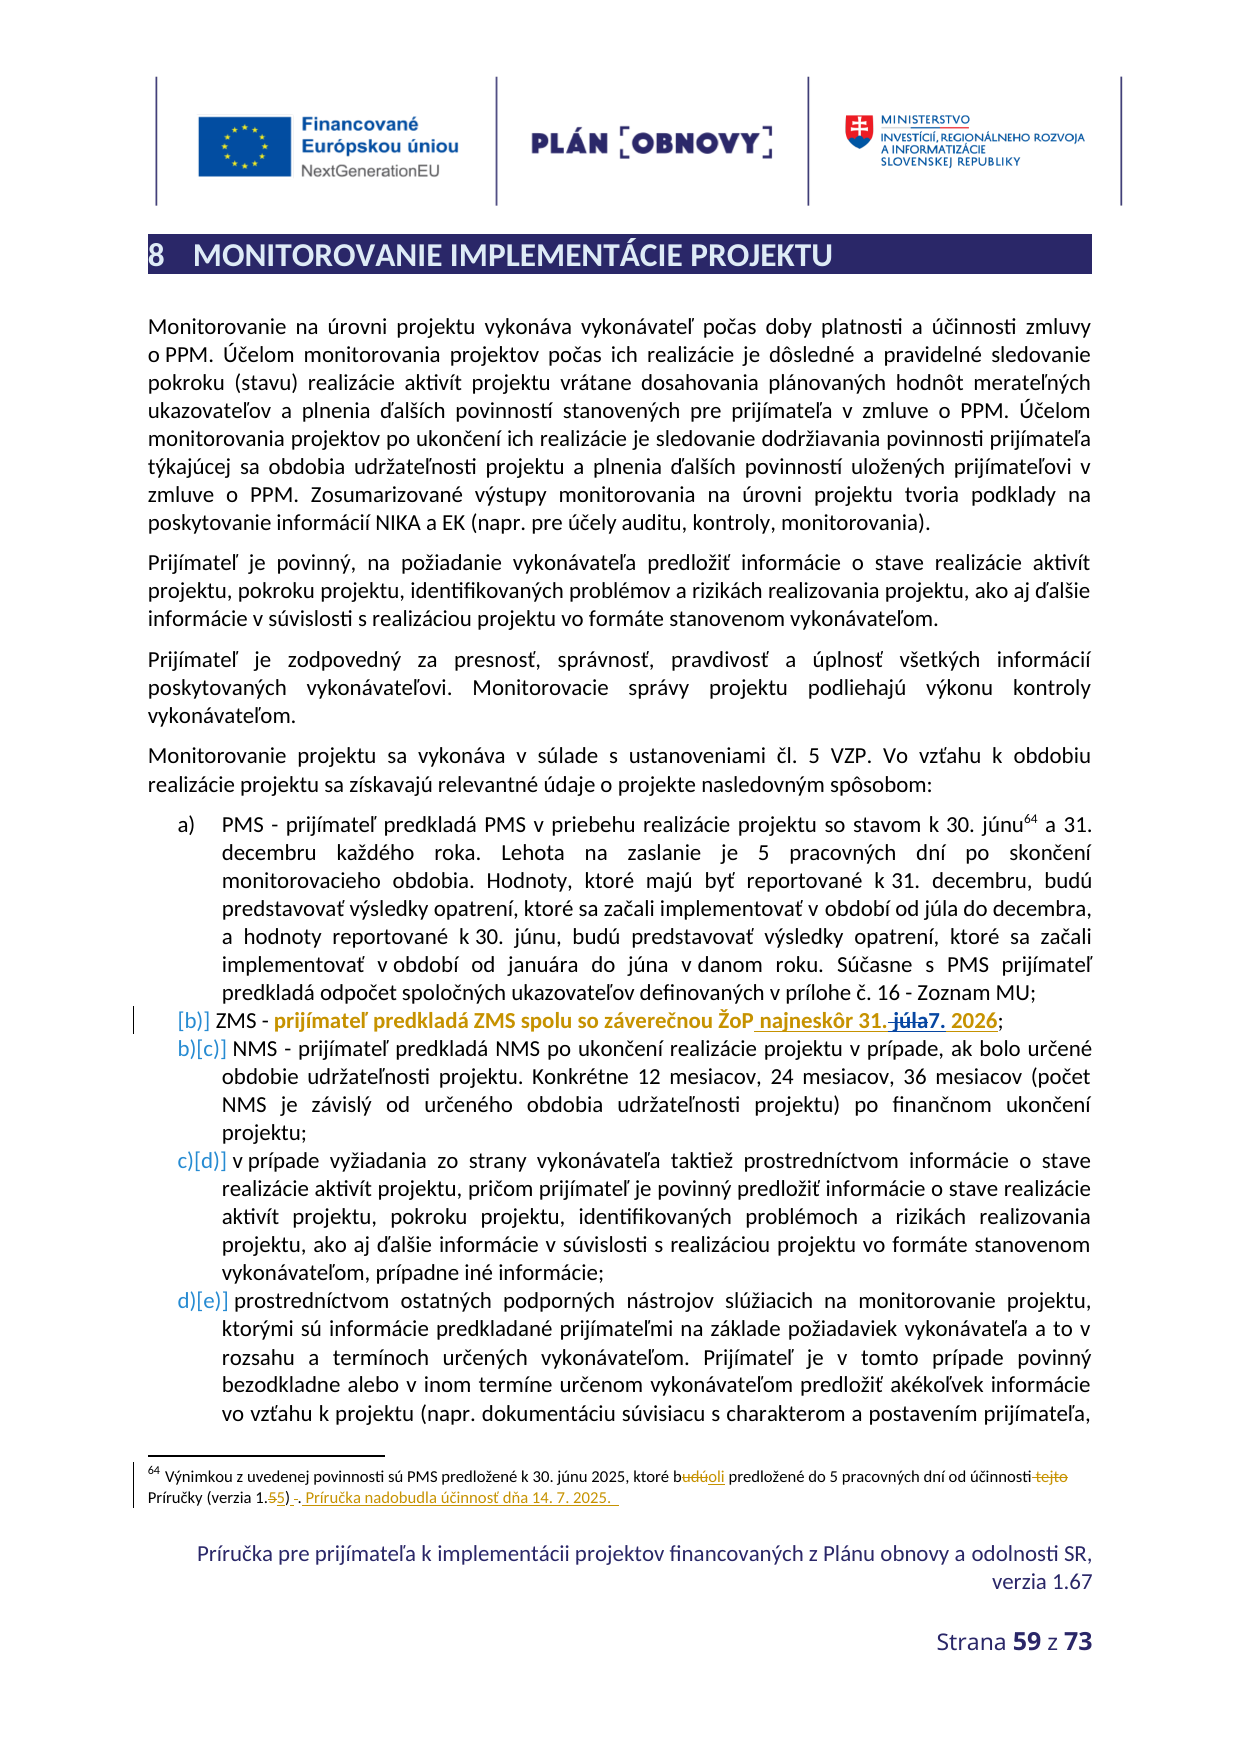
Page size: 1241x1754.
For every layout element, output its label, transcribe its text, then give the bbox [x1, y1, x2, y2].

text Monitorovanie projektu sa vykonáva v súlade s ustanoveniami čl. 5 VZP. Vo vzťahu k obdobiu realizácie projektu sa získavajú relevantné údaje o projekte nasledovným spôsobom: [148, 742, 1092, 798]
subtitle MONITOROVANIE IMPLEMENTÁCIE PROJEKTU [148, 234, 1092, 274]
text Prijímateľ je zodpovedný za presnosť, správnosť, pravdivosť a úplnosť všetkých informácií poskytovaných vykonávateľovi. Monitorovacie správy projektu podliehajú výkonu kontroly vykonávateľom. [148, 645, 1092, 729]
text Monitorovanie na úrovni projektu vykonáva vykonávateľ počas doby platnosti a účinnosti zmluvy o PPM. Účelom monitorovania projektov počas ich realizácie je dôsledné a pravidelné sledovanie pokroku (stavu) realizácie aktivít projektu vrátane dosahovania plánovaných hodnôt merateľných ukazovateľov a plnenia ďalších povinností stanovených pre prijímateľa v zmluve o PPM. Účelom monitorovania projektov po ukončení ich realizácie je sledovanie dodržiavania povinnosti prijímateľa týkajúcej sa obdobia udržateľnosti projektu a plnenia ďalších povinností uložených prijímateľovi v zmluve o PPM. Zosumarizované výstupy monitorovania na úrovni projektu tvoria podklady na poskytovanie informácií NIKA a EK (napr. pre účely auditu, kontroly, monitorovania). [148, 312, 1092, 536]
list v prípade vyžiadania zo strany vykonávateľa taktiež prostredníctvom informácie o stave realizácie aktivít projektu, pričom prijímateľ je povinný predložiť informácie o stave realizácie aktivít projektu, pokroku projektu, identifikovaných problémoch a rizikách realizovania projektu, ako aj ďalšie informácie v súvislosti s realizáciou projektu vo formáte stanovenom vykonávateľom, prípadne iné informácie; [177, 1146, 1092, 1287]
text Prijímateľ je povinný, na požiadanie vykonávateľa predložiť informácie o stave realizácie aktivít projektu, pokroku projektu, identifikovaných problémov a rizikách realizovania projektu, ako aj ďalšie informácie v súvislosti s realizáciou projektu vo formáte stanovenom vykonávateľom. [148, 548, 1092, 633]
list PMS - prijímateľ predkladá PMS v priebehu realizácie projektu so stavom k 30. júnu a 31. decembru každého roka. Lehota na zaslanie je 5 pracovných dní po skončení monitorovacieho obdobia. Hodnoty, ktoré majú byť reportované k 31. decembru, budú predstavovať výsledky opatrení, ktoré sa začali implementovať v období od júla do decembra, a hodnoty reportované k 30. júnu, budú predstavovať výsledky opatrení, ktoré sa začali implementovať v období od januára do júna v danom roku. Súčasne s PMS prijímateľ predkladá odpočet spoločných ukazovateľov definovaných v prílohe č. 16 - Zoznam MU; [177, 810, 1092, 1006]
list NMS - prijímateľ predkladá NMS po ukončení realizácie projektu v prípade, ak bolo určené obdobie udržateľnosti projektu. Konkrétne 12 mesiacov, 24 mesiacov, 36 mesiacov (počet NMS je závislý od určeného obdobia udržateľnosti projektu) po finančnom ukončení projektu; [177, 1034, 1092, 1146]
picture [147, 73, 1132, 206]
list ZMS - prijímateľ predkladá ZMS spolu so záverečnou ŽoP; [177, 1006, 1092, 1034]
